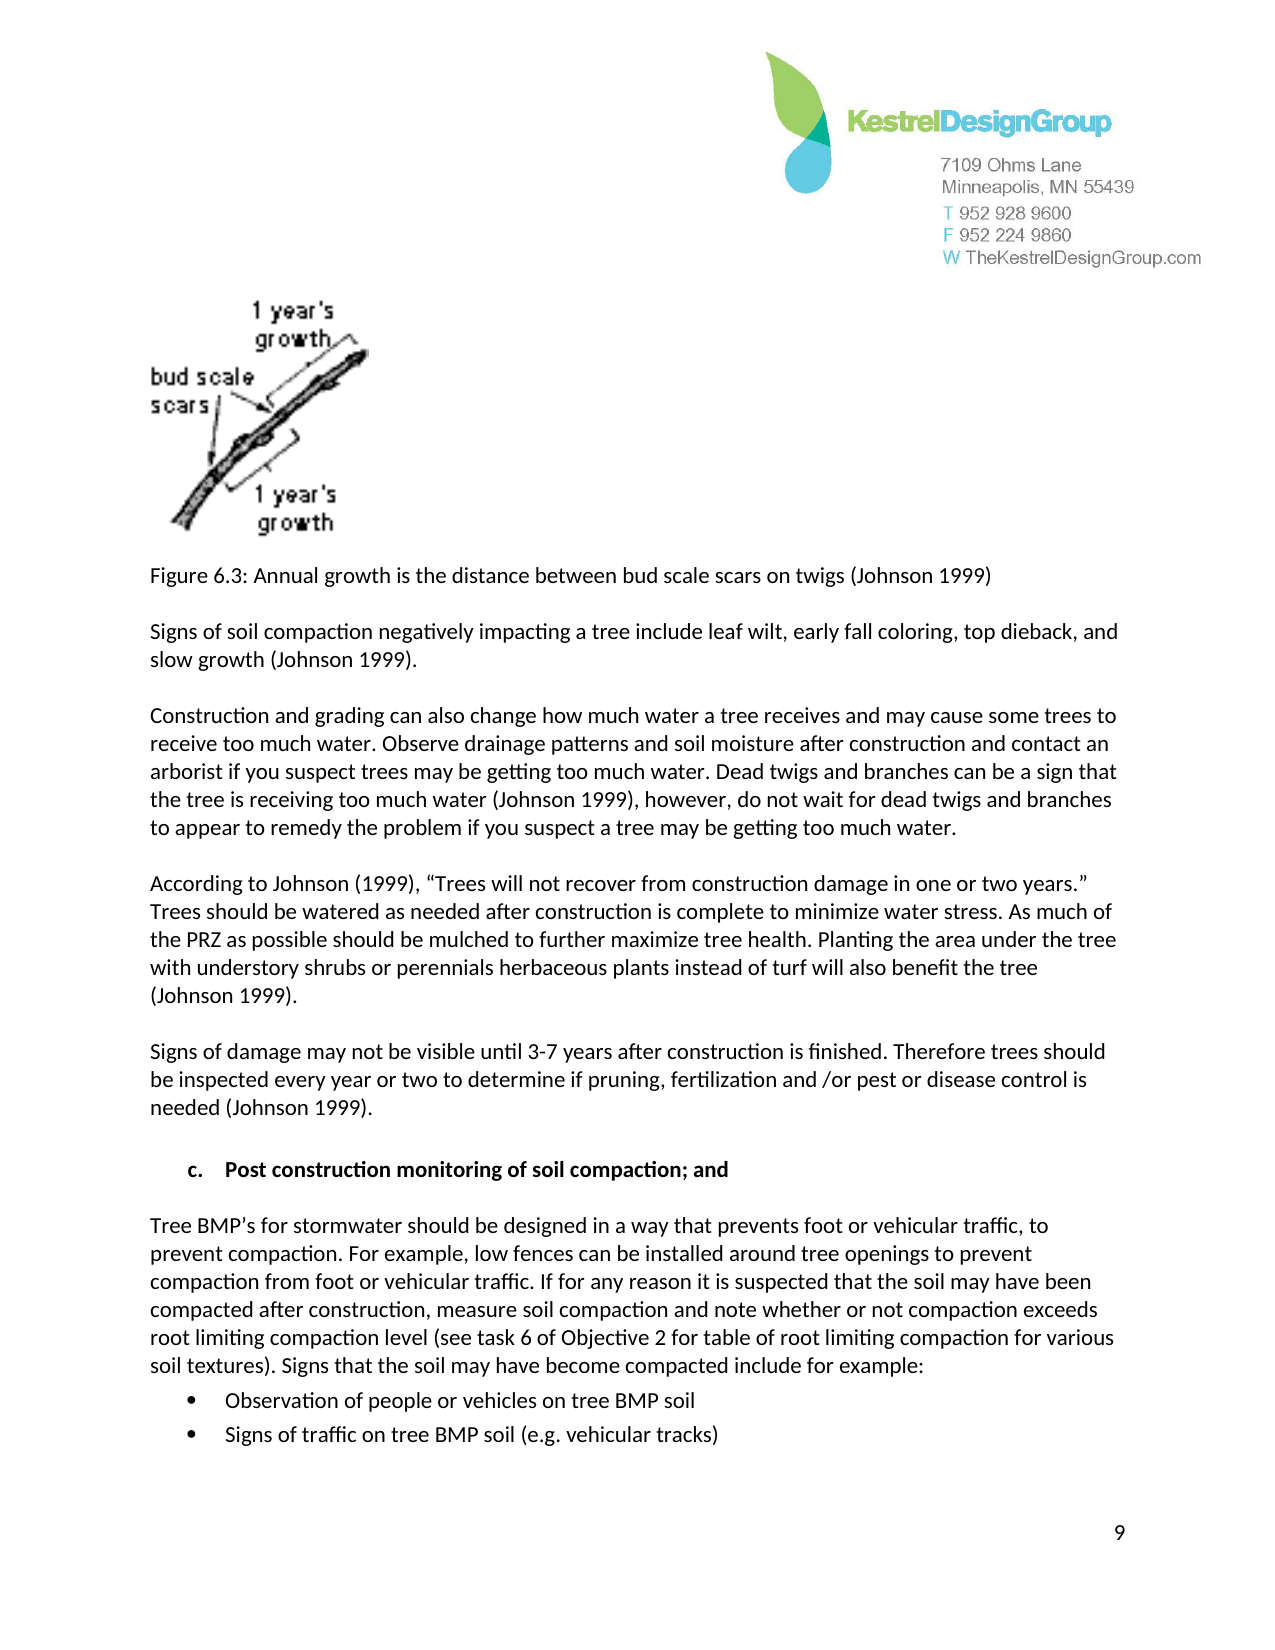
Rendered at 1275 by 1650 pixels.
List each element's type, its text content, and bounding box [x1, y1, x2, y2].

list Signs of traffic on tree BMP soil (e.g. vehicular tracks) [187, 1420, 1125, 1448]
picture [150, 299, 369, 539]
text Tree BMP’s for stormwater should be designed in a way that prevents foot or vehicular traffic, to prevent compaction. For example, low fences can be installed around tree openings to prevent compaction from foot or vehicular traffic. If for any reason it is suspected that the soil may have been compacted after construction, measure soil compaction and note whether or not compaction exceeds root limiting compaction level (see task 6 of Objective 2 for table of root limiting compaction for various soil textures). Signs that the soil may have become compacted include for example: [150, 1211, 1125, 1379]
list Post construction monitoring of soil compaction; and [187, 1155, 1125, 1183]
text According to Johnson (1999), “Trees will not recover from construction damage in one or two years.” Trees should be watered as needed after construction is complete to minimize water stress. As much of the PRZ as possible should be mulched to further maximize tree health. Planting the area under the tree with understory shrubs or perennials herbaceous plants instead of turf will also benefit the tree (Johnson 1999). [150, 869, 1125, 1009]
text Construction and grading can also change how much water a tree receives and may cause some trees to receive too much water. Observe drainage patterns and soil moisture after construction and contact an arborist if you suspect trees may be getting too much water. Dead twigs and branches can be a sign that the tree is receiving too much water (Johnson 1999), however, do not wait for dead twigs and branches to appear to remedy the problem if you suspect a tree may be getting too much water. [150, 701, 1125, 841]
text Signs of damage may not be visible until 3-7 years after construction is finished. Therefore trees should be inspected every year or two to determine if pruning, fertilization and /or pest or disease control is needed (Johnson 1999). [150, 1037, 1125, 1121]
picture [757, 44, 1210, 274]
text Figure 6.3: Annual growth is the distance between bud scale scars on twigs (Johnson 1999) [150, 561, 1125, 589]
list Observation of people or vehicles on tree BMP soil [187, 1386, 1125, 1414]
text Signs of soil compaction negatively impacting a tree include leaf wilt, early fall coloring, top dieback, and slow growth (Johnson 1999). [150, 617, 1125, 673]
